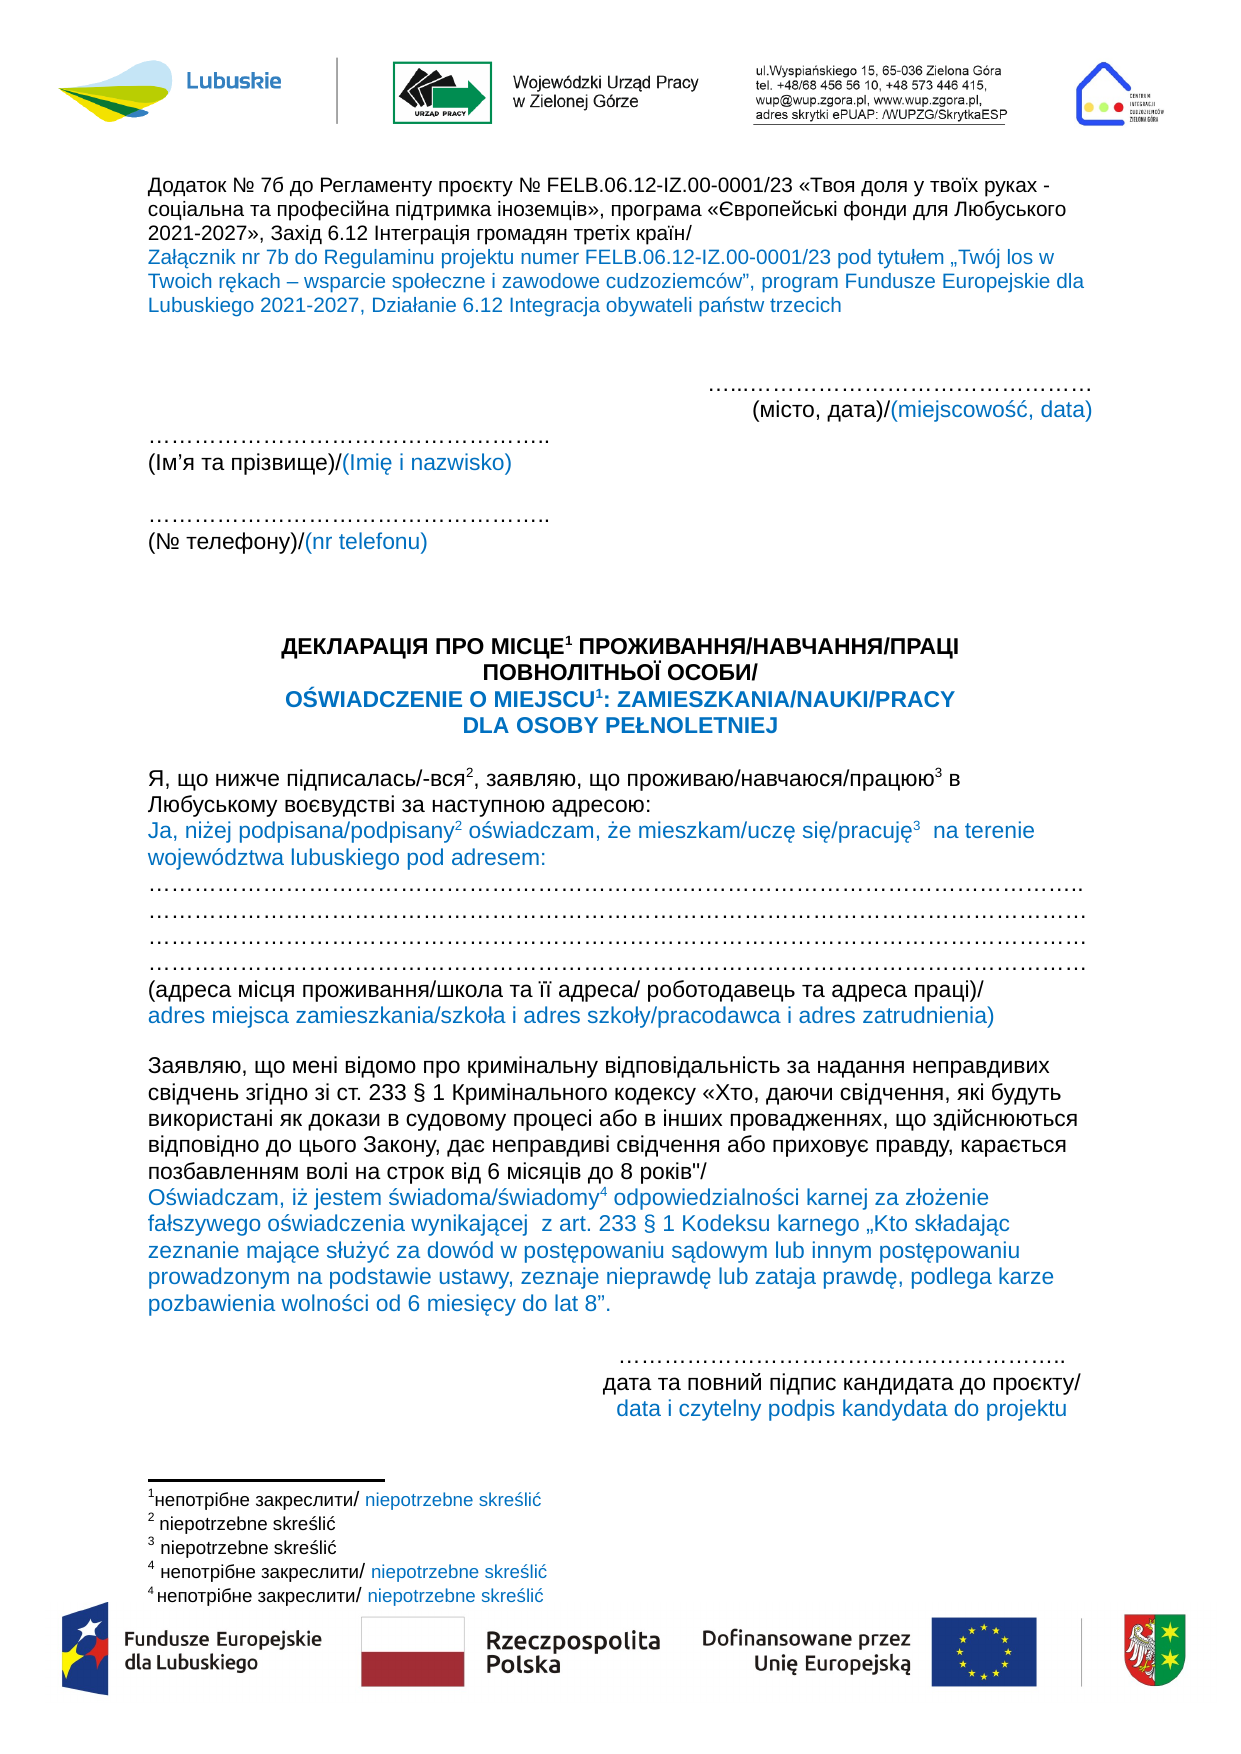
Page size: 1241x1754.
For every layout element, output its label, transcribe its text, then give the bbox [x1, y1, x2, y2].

text (Ім’я та прізвище)/(Imię i nazwisko) [148, 448, 1093, 475]
text (№ телефону)/(nr telefonu) [148, 528, 1093, 554]
text OŚWIADCZENIE O MIEJSCU: ZAMIESZKANIA/NAUKI/PRACY DLA OSOBY PEŁNOLETNIEJ [148, 686, 1093, 738]
text …………………………………………….. [148, 501, 1093, 528]
text Oświadczam, iż jestem świadoma/świadomy odpowiedzialności karnej za złożenie fałszywego oświadczenia wynikającej z art. 233 § 1 Kodeksu karnego „Kto składając zeznanie mające służyć za dowód w postępowaniu sądowym lub innym postępowaniu prowadzonym na podstawie ustawy, zeznaje nieprawdę lub zataja prawdę, podlega karze pozbawienia wolności od 6 miesięcy do lat 8”. [148, 1184, 1093, 1316]
text ДЕКЛАРАЦІЯ ПРО МІСЦЕ1 ПРОЖИВАННЯ/НАВЧАННЯ/ПРАЦІ [148, 633, 1093, 659]
text …………………………………………….. [148, 422, 1093, 448]
text Я, що нижче підписалась/-вся2, заявляю, що проживаю/навчаюся/працюю3 в Любуському воєвудстві за наступною адресою: [148, 765, 1093, 817]
text …………………………………………………………….……………………………………………..……………………………………………………………………………………………………………………………………………………………………………………………………………………………………………………………………………………………………………………………………… [148, 870, 1093, 976]
text Ja, niżej podpisana/podpisany oświadczam, że mieszkam/uczę się/pracuję na terenie województwa lubuskiego pod adresem: [148, 817, 1093, 870]
text ………………………………………………….. [591, 1342, 1093, 1368]
text data i czytelny podpis kandydata do projektu [591, 1395, 1093, 1421]
text Додаток № 7б до Регламенту проєкту № FELB.06.12-IZ.00-0001/23 «Твоя доля у твоїх руках - соціальна та професійна підтримка іноземців», програма «Європейські фонди для Любуського 2021-2027», Захід 6.12 Інтеграція громадян третіх країн/ [148, 173, 1093, 245]
text ПОВНОЛІТНЬОЇ ОСОБИ/ [148, 659, 1093, 686]
text (місто, дата)/(miejscowość, data) [148, 396, 1093, 422]
text дата та повний підпис кандидата до проєкту/ [591, 1368, 1093, 1395]
text …...……………………………………… [148, 369, 1093, 396]
text (адреса місця проживання/школа та її адреса/ роботодавець та адреса праці)/ [148, 976, 1093, 1002]
text Заявляю, що мені відомо про кримінальну відповідальність за надання неправдивих свідчень згідно зі ст. 233 § 1 Кримінального кодексу «Хто, даючи свідчення, які будуть використані як докази в судовому процесі або в інших провадженнях, що здійснюються відповідно до цього Закону, дає неправдиві свідчення або приховує правду, карається позбавленням волі на строк від 6 місяців до 8 років"/ [148, 1052, 1093, 1184]
picture [51, 29, 1190, 161]
text Załącznik nr 7b do Regulaminu projektu numer FELB.06.12-IZ.00-0001/23 pod tytułem „Twój los w Twoich rękach – wsparcie społeczne i zawodowe cudzoziemców”, program Fundusze Europejskie dla Lubuskiego 2021-2027, Działanie 6.12 Integracja obywateli państw trzecich [148, 245, 1093, 317]
picture [44, 1602, 1217, 1703]
text adres miejsca zamieszkania/szkoła i adres szkoły/pracodawca i adres zatrudnienia) [148, 1002, 1093, 1028]
